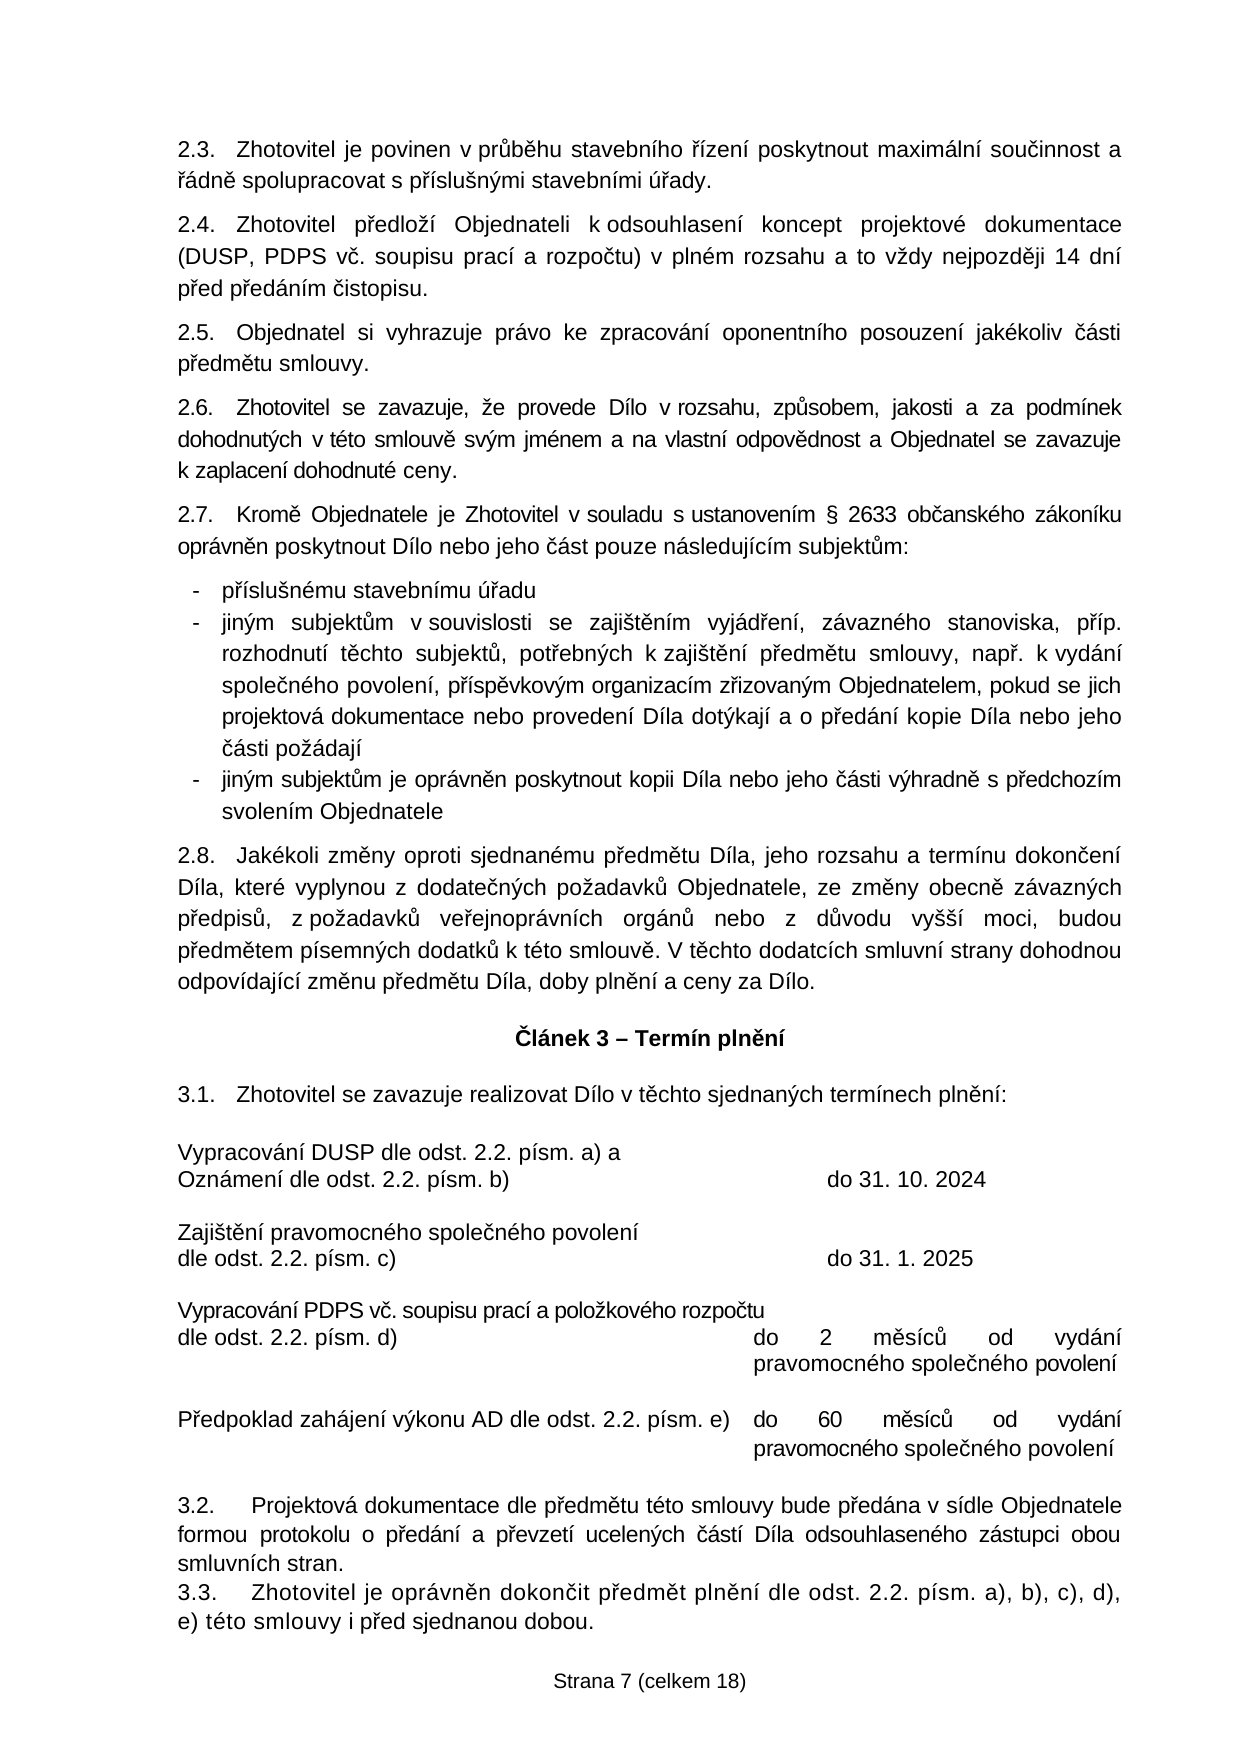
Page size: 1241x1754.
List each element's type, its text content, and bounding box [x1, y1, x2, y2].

list Kromě Objednatele je Zhotovitel v souladu s ustanovením § 2633 občanského zákoníku oprávněn poskytnout Dílo nebo jeho část pouze následujícím subjektům: [177, 501, 1122, 559]
list jiným subjektům je oprávněn poskytnout kopii Díla nebo jeho části výhradně s předchozím svolením Objednatele [192, 766, 1122, 824]
text Oznámení dle odst. 2.2. písm. b) do 31. 10. 2024 [177, 1166, 1122, 1192]
text dle odst. 2.2. písm. d) do 2 měsíců od vydání pravomocného společného povolení [177, 1324, 1122, 1377]
list Objednatel si vyhrazuje právo ke zpracování oponentního posouzení jakékoliv části předmětu smlouvy. [177, 319, 1122, 377]
text Článek 3 – Termín plnění [177, 1025, 1122, 1051]
list Zhotovitel předloží Objednateli k odsouhlasení koncept projektové dokumentace (DUSP, PDPS vč. soupisu prací a rozpočtu) v plném rozsahu a to vždy nejpozději 14 dní před předáním čistopisu. [177, 211, 1122, 301]
list Zhotovitel je povinen v průběhu stavebního řízení poskytnout maximální součinnost a řádně spolupracovat s příslušnými stavebními úřady. [177, 136, 1122, 194]
text dle odst. 2.2. písm. c) do 31. 1. 2025 [177, 1245, 1122, 1271]
list příslušnému stavebnímu úřadu [192, 577, 1122, 603]
list Zhotovitel se zavazuje, že provede Dílo v rozsahu, způsobem, jakosti a za podmínek dohodnutých v této smlouvě svým jménem a na vlastní odpovědnost a Objednatel se zavazuje k zaplacení dohodnuté ceny. [177, 394, 1122, 484]
text Předpoklad zahájení výkonu AD dle odst. 2.2. písm. e) do 60 měsíců od vydání pravomocného společného povolení [177, 1406, 1122, 1461]
list jiným subjektům v souvislosti se zajištěním vyjádření, závazného stanoviska, příp. rozhodnutí těchto subjektů, potřebných k zajištění předmětu smlouvy, např. k vydání společného povolení, příspěvkovým organizacím zřizovaným Objednatelem, pokud se jich projektová dokumentace nebo provedení Díla dotýkají a o předání kopie Díla nebo jeho části požádají [192, 609, 1122, 761]
list Zhotovitel se zavazuje realizovat Dílo v těchto sjednaných termínech plnění: [177, 1081, 1122, 1108]
list Jakékoli změny oproti sjednanému předmětu Díla, jeho rozsahu a termínu dokončení Díla, které vyplynou z dodatečných požadavků Objednatele, ze změny obecně závazných předpisů, z požadavků veřejnoprávních orgánů nebo z důvodu vyšší moci, budou předmětem písemných dodatků k této smlouvě. V těchto dodatcích smluvní strany dohodnou odpovídající změnu předmětu Díla, doby plnění a ceny za Dílo. [177, 842, 1122, 995]
list Projektová dokumentace dle předmětu této smlouvy bude předána v sídle Objednatele formou protokolu o předání a převzetí ucelených částí Díla odsouhlaseného zástupci obou smluvních stran. [177, 1492, 1122, 1577]
list Zhotovitel je oprávněn dokončit předmět plnění dle odst. 2.2. písm. a), b), c), d), e) této smlouvy i před sjednanou dobou. [177, 1579, 1122, 1634]
text Vypracování DUSP dle odst. 2.2. písm. a) a [177, 1139, 1122, 1166]
text Vypracování PDPS vč. soupisu prací a položkového rozpočtu [177, 1297, 1122, 1324]
text Zajištění pravomocného společného povolení [177, 1218, 1122, 1245]
